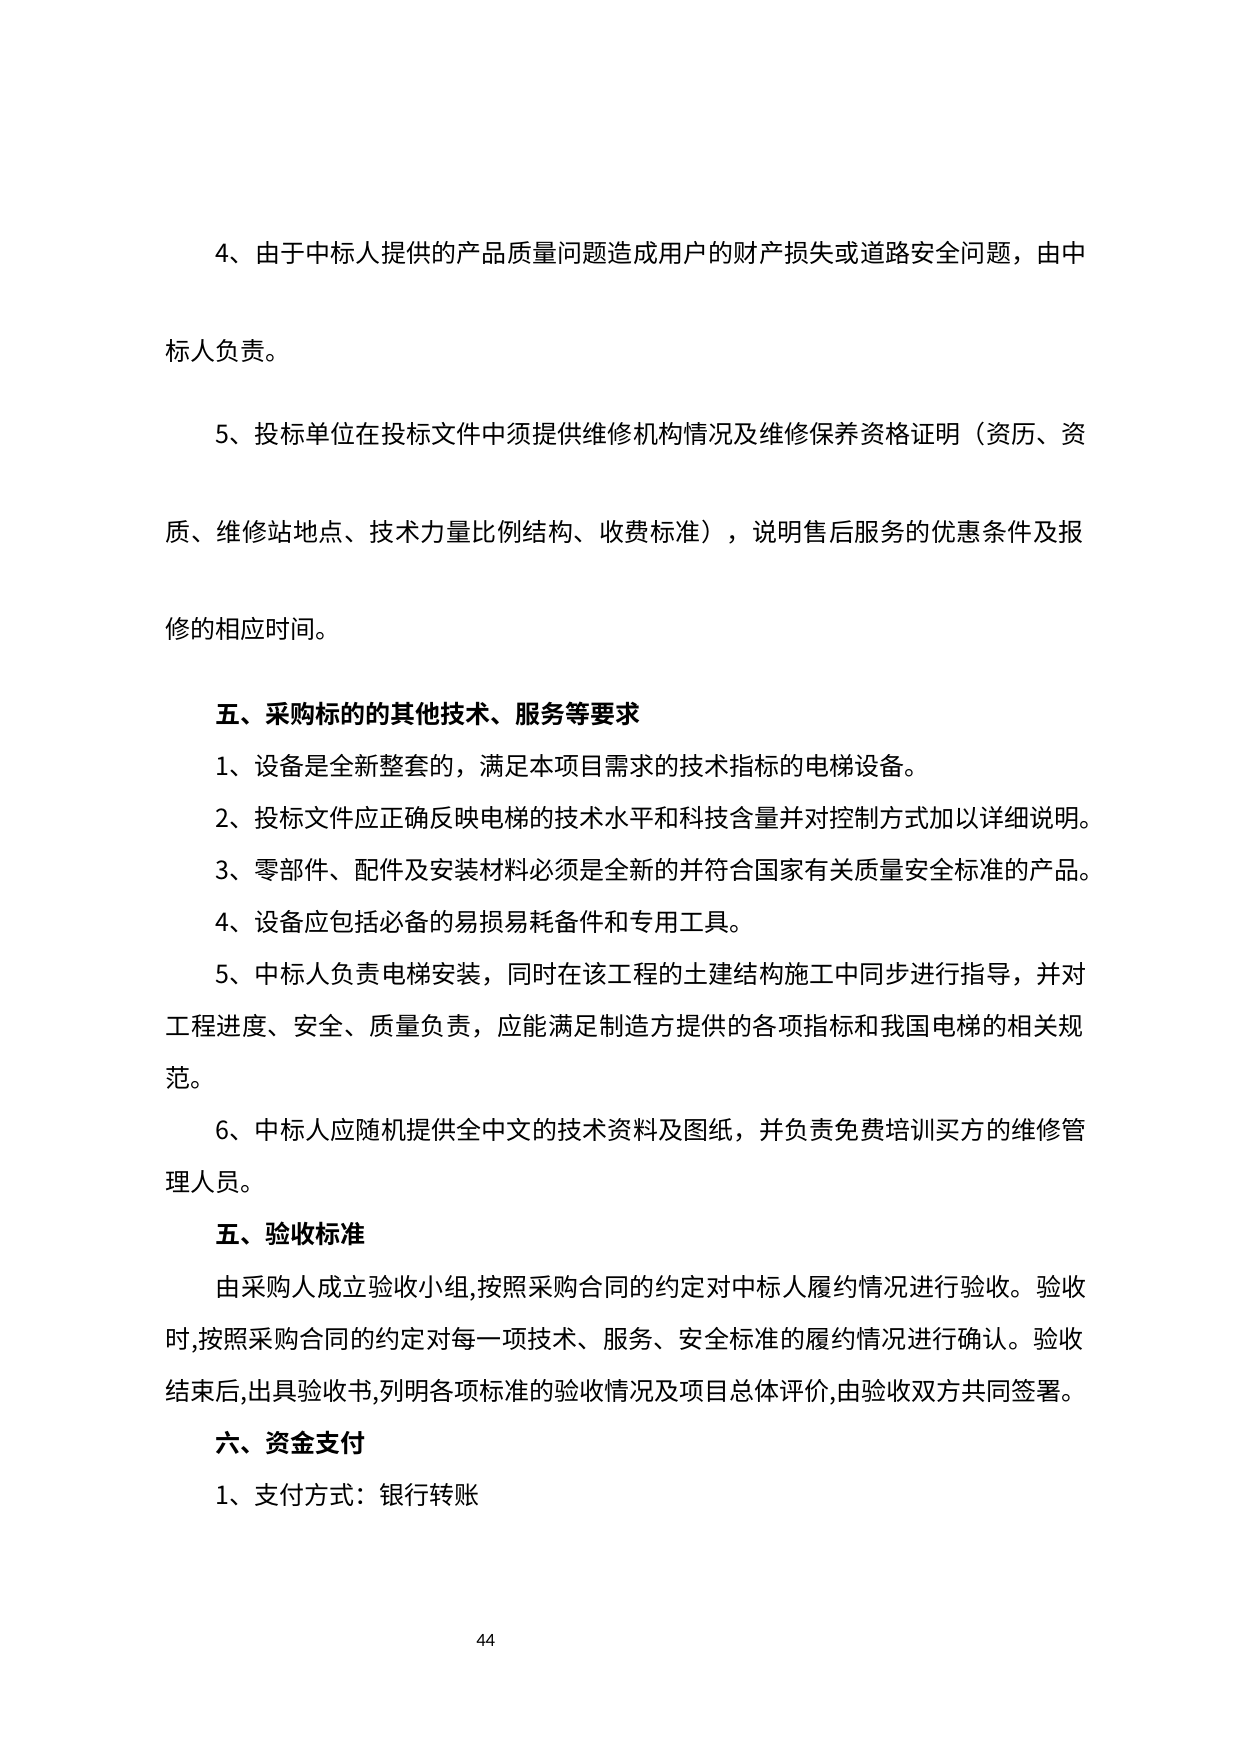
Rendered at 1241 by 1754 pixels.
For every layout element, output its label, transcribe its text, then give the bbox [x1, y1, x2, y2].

text 1、支付方式：银行转账 [165, 1459, 1087, 1512]
text 2、投标文件应正确反映电梯的技术水平和科技含量并对控制方式加以详细说明。 [165, 782, 1087, 834]
text 5、中标人负责电梯安装，同时在该工程的土建结构施工中同步进行指导，并对工程进度、安全、质量负责，应能满足制造方提供的各项指标和我国电梯的相关规范。 [165, 939, 1087, 1095]
text 4、设备应包括必备的易损易耗备件和专用工具。 [165, 887, 1087, 939]
text 五、验收标准 [165, 1199, 1087, 1251]
text 1、设备是全新整套的，满足本项目需求的技术指标的电梯设备。 [165, 730, 1087, 782]
text 六、资金支付 [165, 1407, 1087, 1459]
text 6、中标人应随机提供全中文的技术资料及图纸，并负责免费培训买方的维修管理人员。 [165, 1095, 1087, 1199]
text 由采购人成立验收小组,按照采购合同的约定对中标人履约情况进行验收。验收时,按照采购合同的约定对每一项技术、服务、安全标准的履约情况进行确认。验收结束后,出具验收书,列明各项标准的验收情况及项目总体评价,由验收双方共同签署。 [165, 1251, 1087, 1407]
text 五、采购标的的其他技术、服务等要求 [165, 678, 1087, 730]
text 3、零部件、配件及安装材料必须是全新的并符合国家有关质量安全标准的产品。 [165, 834, 1087, 887]
text 5、投标单位在投标文件中须提供维修机构情况及维修保养资格证明（资历、资质、维修站地点、技术力量比例结构、收费标准），说明售后服务的优惠条件及报修的相应时间。 [165, 400, 1087, 660]
text 4、由于中标人提供的产品质量问题造成用户的财产损失或道路安全问题，由中标人负责。 [165, 219, 1087, 382]
